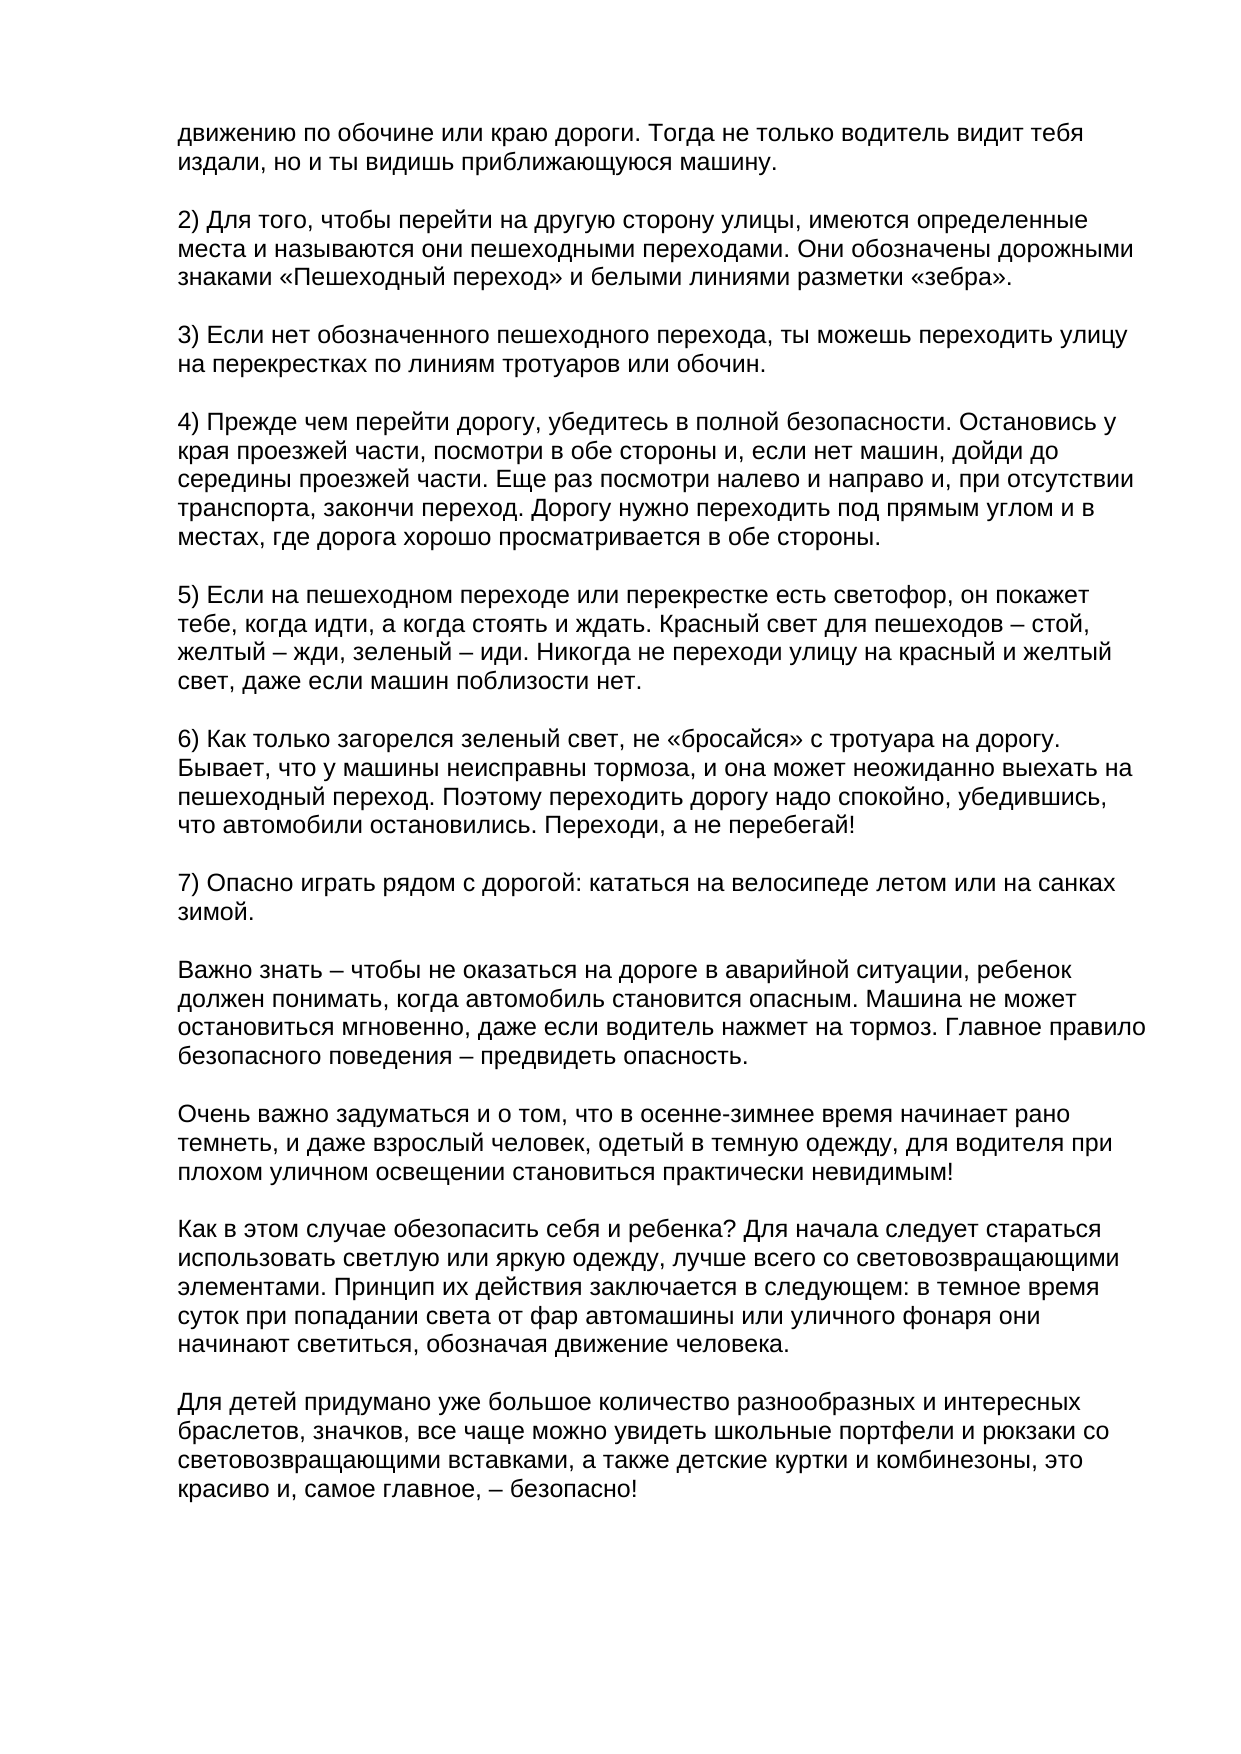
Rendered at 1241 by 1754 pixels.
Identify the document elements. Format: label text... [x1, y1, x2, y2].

text 2) Для того, чтобы перейти на другую сторону улицы, имеются определенные места и называются они пешеходными переходами. Они обозначены дорожными знаками «Пешеходный переход» и белыми линиями разметки «зебра». [177, 205, 1152, 291]
text Для детей придумано уже большое количество разнообразных и интересных браслетов, значков, все чаще можно увидеть школьные портфели и рюкзаки со световозвращающими вставками, а также детские куртки и комбинезоны, это красиво и, самое главное, – безопасно! [177, 1387, 1152, 1502]
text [177, 118, 1152, 176]
text 6) Как только загорелся зеленый свет, не «бросайся» с тротуара на дорогу. Бывает, что у машины неисправны тормоза, и она может неожиданно выехать на пешеходный переход. Поэтому переходить дорогу надо спокойно, убедившись, что автомобили остановились. Переходи, а не перебегай! [177, 724, 1152, 839]
text Очень важно задуматься и о том, что в осенне-зимнее время начинает рано темнеть, и даже взрослый человек, одетый в темную одежду, для водителя при плохом уличном освещении становиться практически невидимым! [177, 1099, 1152, 1185]
text Важно знать – чтобы не оказаться на дороге в аварийной ситуации, ребенок должен понимать, когда автомобиль становится опасным. Машина не может остановиться мгновенно, даже если водитель нажмет на тормоз. Главное правило безопасного поведения – предвидеть опасность. [177, 955, 1152, 1070]
text Как в этом случае обезопасить себя и ребенка? Для начала следует стараться использовать светлую или яркую одежду, лучше всего со световозвращающими элементами. Принцип их действия заключается в следующем: в темное время суток при попадании света от фар автомашины или уличного фонаря они начинают светиться, обозначая движение человека. [177, 1214, 1152, 1358]
text 5) Если на пешеходном переходе или перекрестке есть светофор, он покажет тебе, когда идти, а когда стоять и ждать. Красный свет для пешеходов – стой, желтый – жди, зеленый – иди. Никогда не переходи улицу на красный и желтый свет, даже если машин поблизости нет. [177, 580, 1152, 695]
text 4) Прежде чем перейти дорогу, убедитесь в полной безопасности. Остановись у края проезжей части, посмотри в обе стороны и, если нет машин, дойди до середины проезжей части. Еще раз посмотри налево и направо и, при отсутствии транспорта, закончи переход. Дорогу нужно переходить под прямым углом и в местах, где дорога хорошо просматривается в обе стороны. [177, 407, 1152, 551]
text 7) Опасно играть рядом с дорогой: кататься на велосипеде летом или на санках зимой. [177, 868, 1152, 926]
text 3) Если нет обозначенного пешеходного перехода, ты можешь переходить улицу на перекрестках по линиям тротуаров или обочин. [177, 320, 1152, 378]
